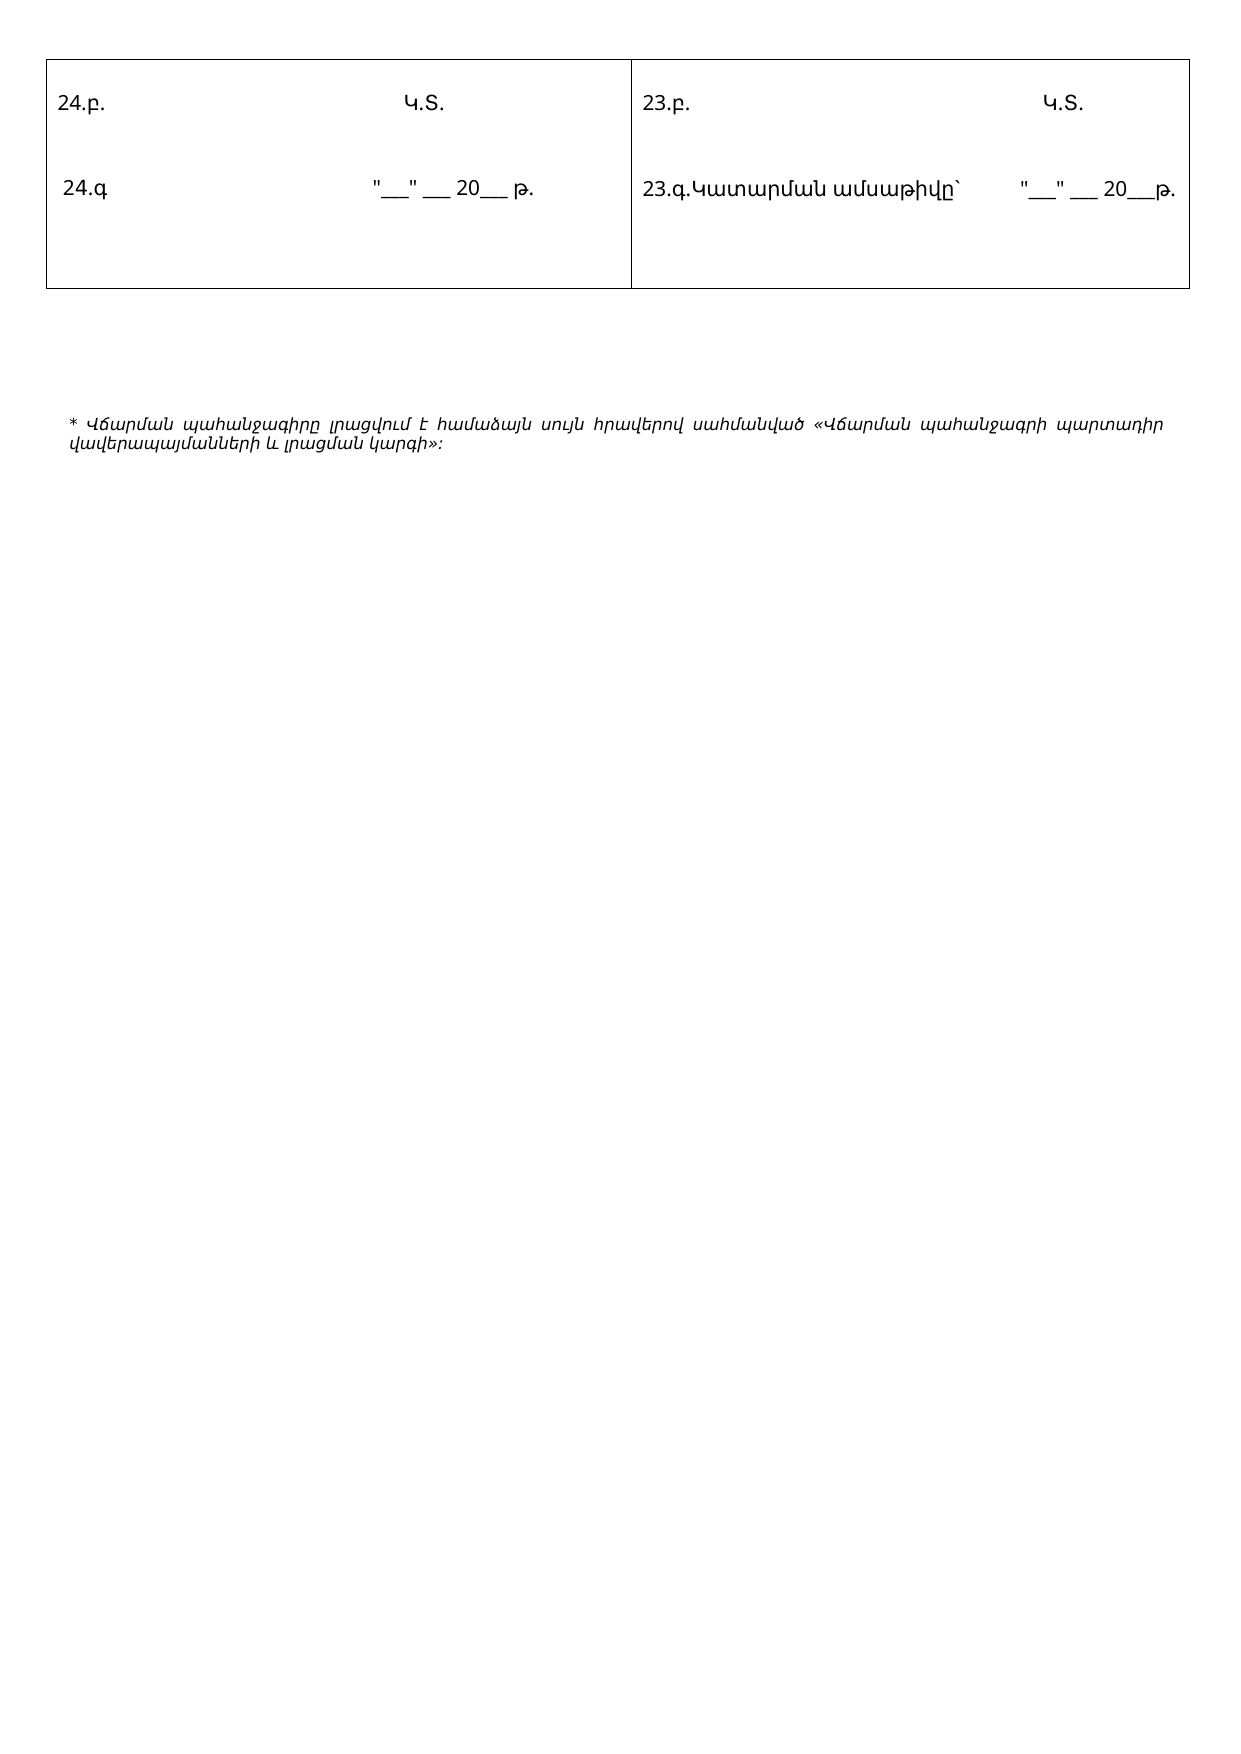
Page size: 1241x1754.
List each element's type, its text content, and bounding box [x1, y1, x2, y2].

table_cell 24.բ. Կ.Տ. 24.գ "___" ___ 20___ թ. [47, 60, 631, 288]
table_cell 23.բ. Կ.Տ. 23.գ.Կատարման ամսաթիվը` "___" ___ 20___թ. [632, 60, 1189, 288]
text * Վճարման պահանջագիրը լրացվում է համաձայն սույն հրավերով սահմանված «Վճարման պահանջագրի պարտադիր վավերապայմանների և լրացման կարգի»: [69, 415, 1167, 453]
